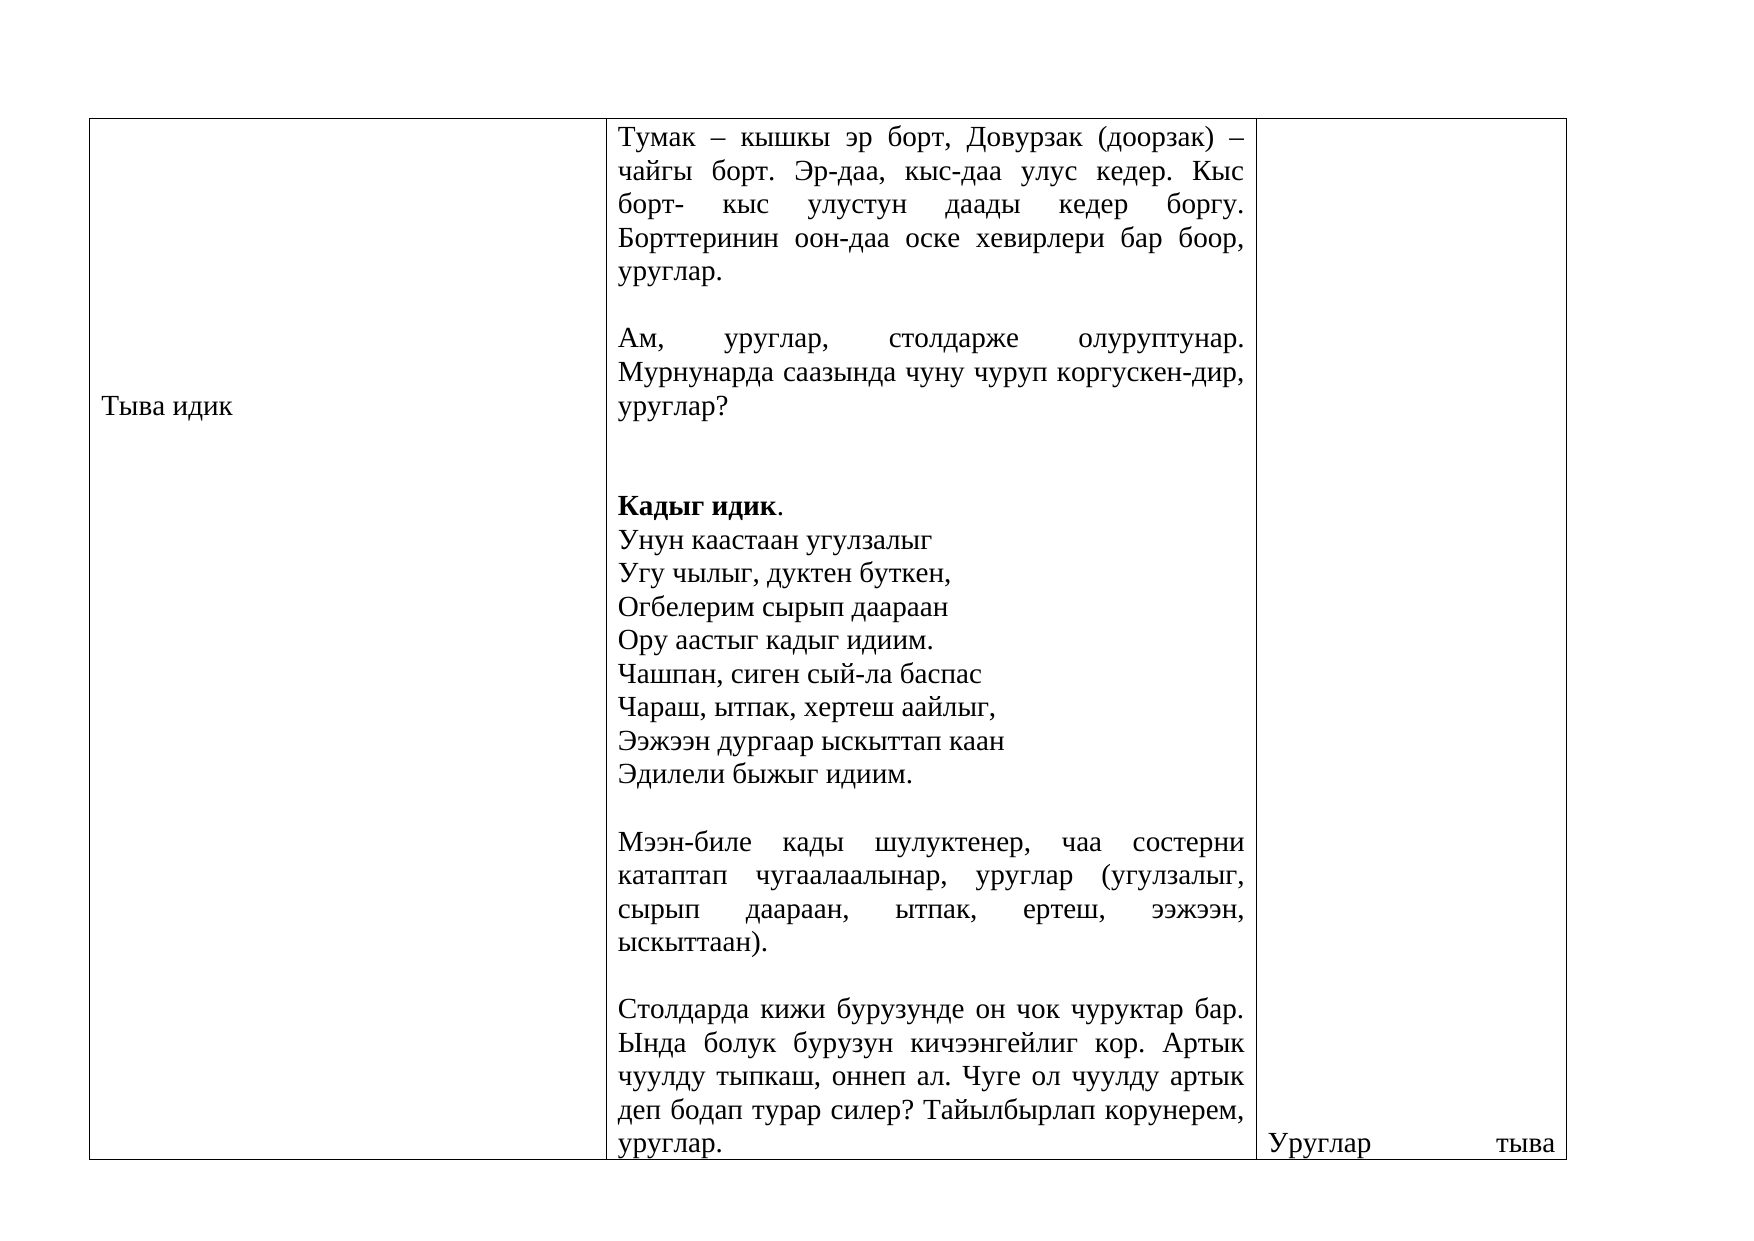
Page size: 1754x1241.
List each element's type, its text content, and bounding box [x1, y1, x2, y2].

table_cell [607, 119, 1256, 1159]
table_cell Тыва борт Тыва идик [90, 119, 606, 1159]
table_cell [1257, 119, 1566, 1159]
